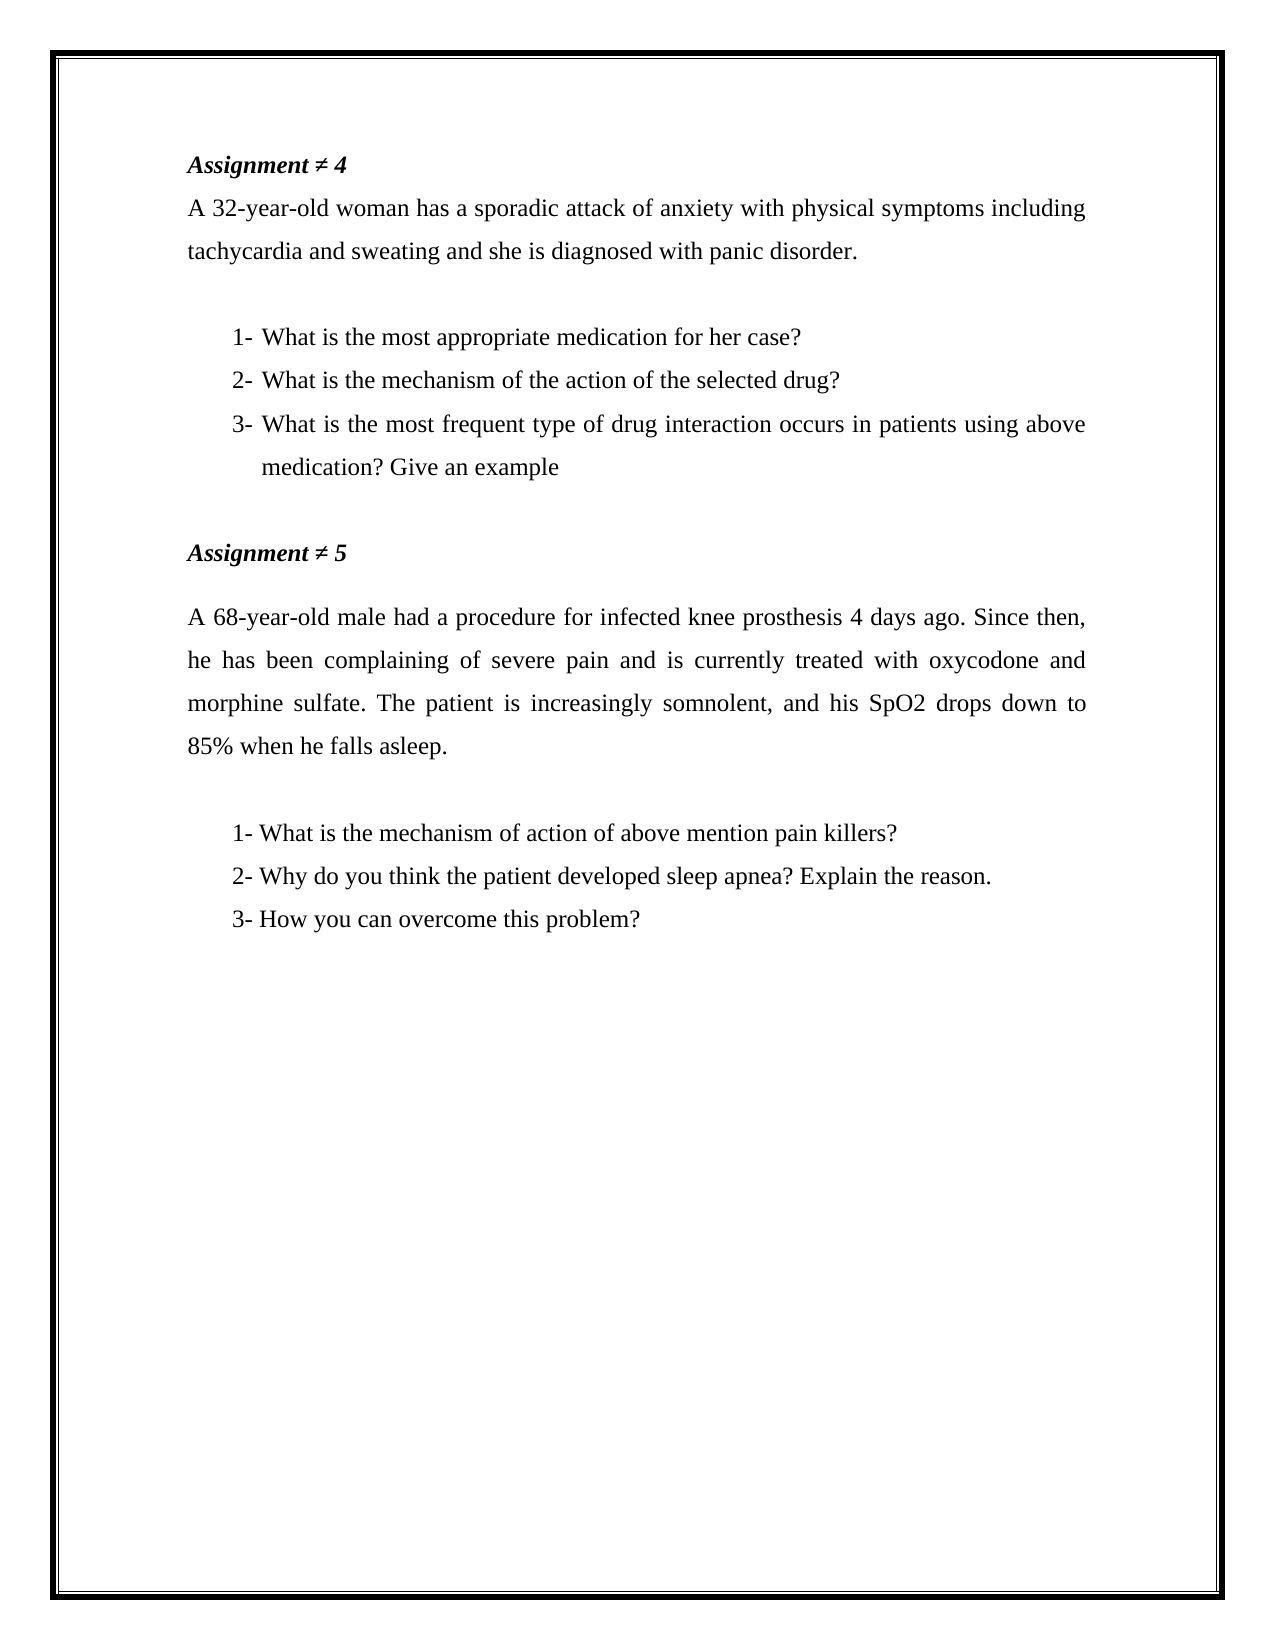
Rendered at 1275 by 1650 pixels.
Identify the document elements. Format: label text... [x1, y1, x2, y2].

text A 68-year-old male had a procedure for infected knee prosthesis 4 days ago. Since then, he has been complaining of severe pain and is currently treated with oxycodone and morphine sulfate. The patient is increasingly somnolent, and his SpO2 drops down to 85% when he falls asleep. [187, 602, 1087, 760]
text 3- How you can overcome this problem? [232, 904, 1087, 933]
list Assignment ≠ 4 [187, 150, 1087, 179]
list What is the most appropriate medication for her case? [232, 322, 1087, 351]
list Assignment ≠ 5 [187, 538, 1087, 567]
list What is the mechanism of the action of the selected drug? [232, 366, 1087, 394]
text 2- Why do you think the patient developed sleep apnea? Explain the reason. [232, 861, 1087, 889]
list A 32-year-old woman has a sporadic attack of anxiety with physical symptoms including tachycardia and sweating and she is diagnosed with panic disorder. [187, 193, 1087, 265]
text 1- What is the mechanism of action of above mention pain killers? [232, 818, 1087, 846]
list What is the most frequent type of drug interaction occurs in patients using above medication? Give an example [232, 409, 1087, 481]
